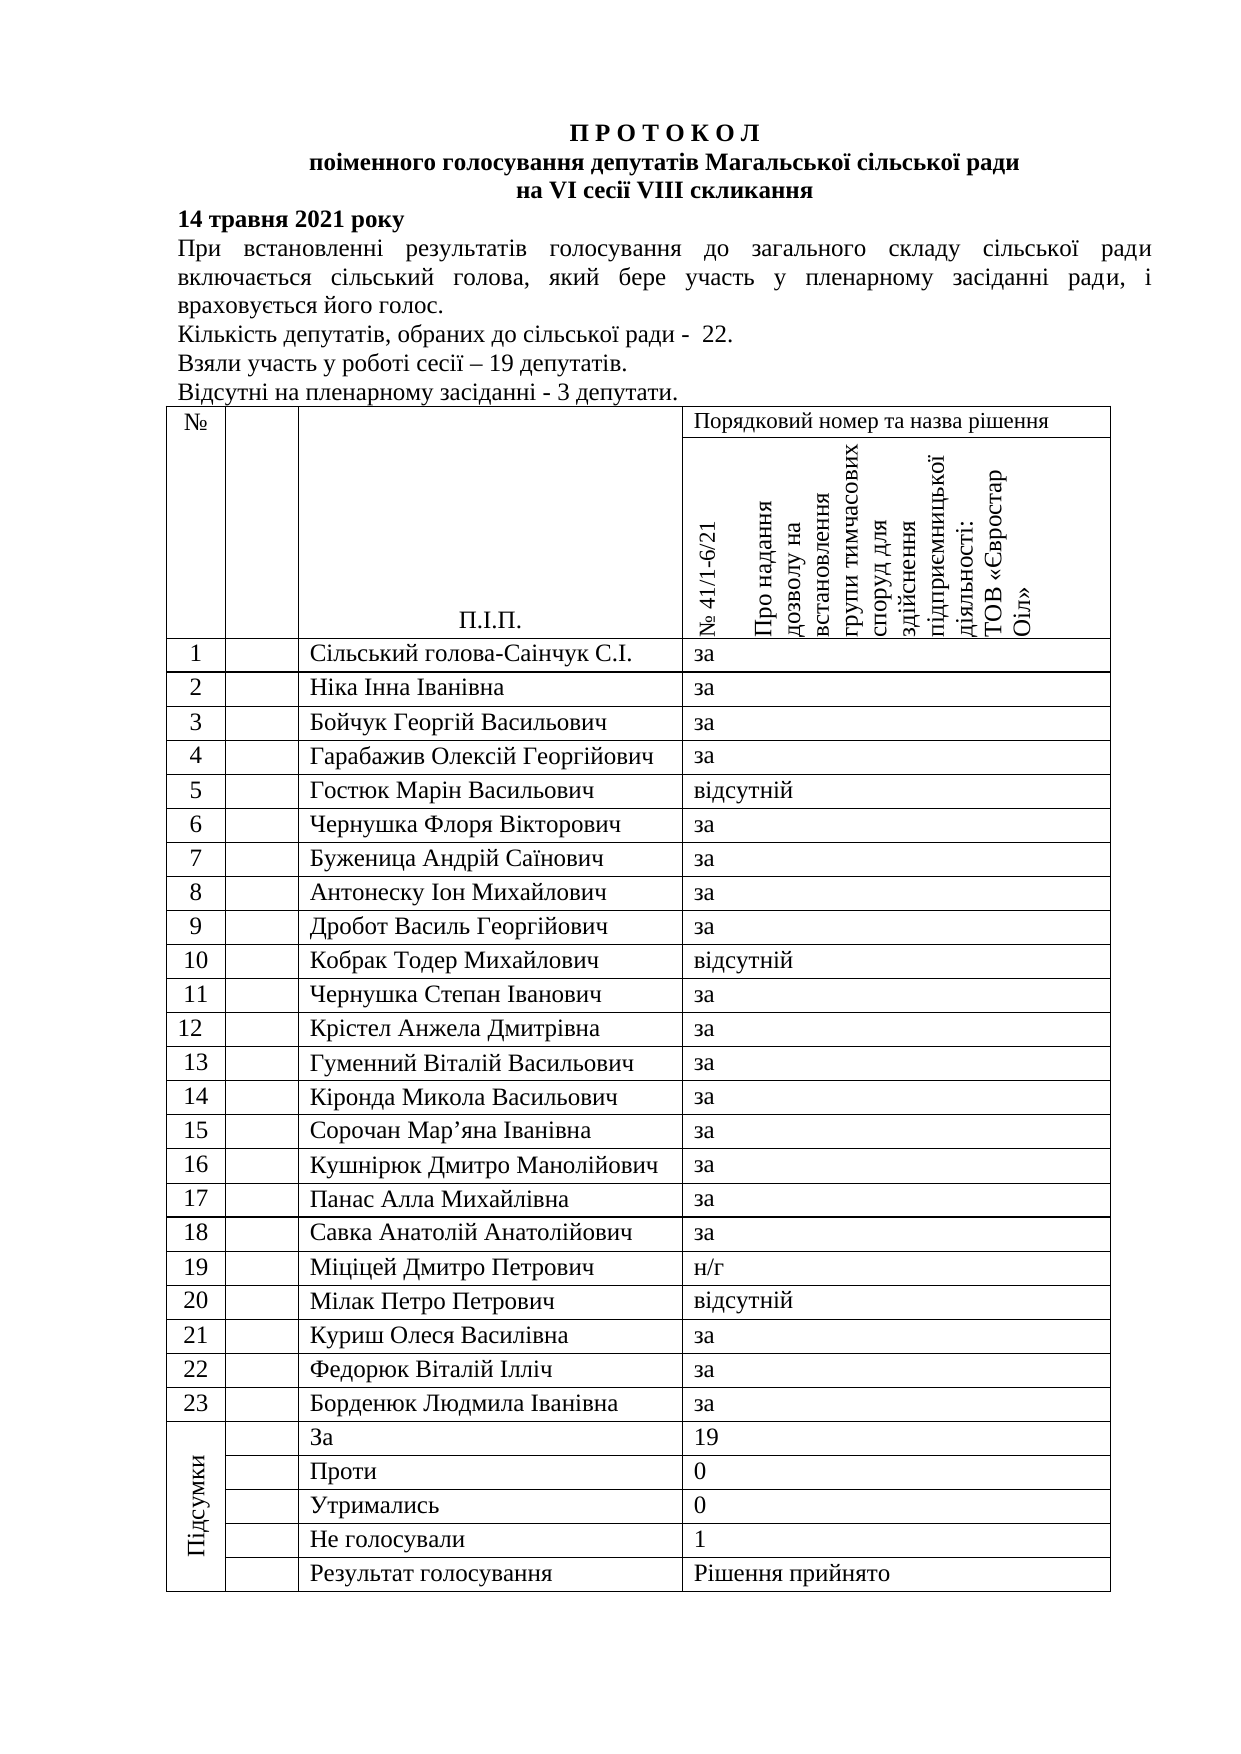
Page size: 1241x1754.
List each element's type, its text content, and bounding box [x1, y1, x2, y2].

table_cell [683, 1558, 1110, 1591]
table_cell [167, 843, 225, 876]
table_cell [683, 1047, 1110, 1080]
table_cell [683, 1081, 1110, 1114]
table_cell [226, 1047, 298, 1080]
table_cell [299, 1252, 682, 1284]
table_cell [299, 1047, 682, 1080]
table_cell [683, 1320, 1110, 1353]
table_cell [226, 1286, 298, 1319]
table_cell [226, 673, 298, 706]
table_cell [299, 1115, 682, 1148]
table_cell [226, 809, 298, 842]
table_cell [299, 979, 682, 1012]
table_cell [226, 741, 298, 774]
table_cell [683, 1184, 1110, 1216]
text на VІ сесії VІІI скликання [177, 176, 1152, 204]
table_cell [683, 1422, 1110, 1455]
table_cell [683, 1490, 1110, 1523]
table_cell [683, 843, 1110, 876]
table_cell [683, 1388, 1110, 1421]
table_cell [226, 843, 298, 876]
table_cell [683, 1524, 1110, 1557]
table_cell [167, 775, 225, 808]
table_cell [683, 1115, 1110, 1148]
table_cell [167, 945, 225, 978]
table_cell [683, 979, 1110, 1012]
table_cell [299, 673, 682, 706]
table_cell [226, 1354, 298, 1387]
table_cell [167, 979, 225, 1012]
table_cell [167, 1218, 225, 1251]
text При встановленні результатів голосування до загального складу сільської ради включається сільський голова, який бере участь у пленарному засіданні ради, і враховується його голос. [177, 233, 1152, 319]
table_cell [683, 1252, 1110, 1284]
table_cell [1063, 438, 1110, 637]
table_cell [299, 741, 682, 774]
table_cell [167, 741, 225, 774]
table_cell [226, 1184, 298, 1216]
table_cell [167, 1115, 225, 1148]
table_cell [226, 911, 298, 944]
text поіменного голосування депутатів Магальської сільської ради [177, 147, 1152, 176]
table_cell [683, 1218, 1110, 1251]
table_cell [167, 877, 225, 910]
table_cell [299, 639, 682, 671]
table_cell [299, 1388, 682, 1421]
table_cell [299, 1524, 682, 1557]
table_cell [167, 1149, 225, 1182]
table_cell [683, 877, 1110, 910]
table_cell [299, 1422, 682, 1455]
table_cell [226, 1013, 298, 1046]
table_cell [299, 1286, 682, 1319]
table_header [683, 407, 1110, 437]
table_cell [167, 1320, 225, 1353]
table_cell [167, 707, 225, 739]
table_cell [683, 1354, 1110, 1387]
text Відсутні на пленарному засіданні - 3 депутати. [177, 377, 1152, 406]
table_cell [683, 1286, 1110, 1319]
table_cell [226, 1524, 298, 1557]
text 14 травня 2021 року [177, 204, 1152, 233]
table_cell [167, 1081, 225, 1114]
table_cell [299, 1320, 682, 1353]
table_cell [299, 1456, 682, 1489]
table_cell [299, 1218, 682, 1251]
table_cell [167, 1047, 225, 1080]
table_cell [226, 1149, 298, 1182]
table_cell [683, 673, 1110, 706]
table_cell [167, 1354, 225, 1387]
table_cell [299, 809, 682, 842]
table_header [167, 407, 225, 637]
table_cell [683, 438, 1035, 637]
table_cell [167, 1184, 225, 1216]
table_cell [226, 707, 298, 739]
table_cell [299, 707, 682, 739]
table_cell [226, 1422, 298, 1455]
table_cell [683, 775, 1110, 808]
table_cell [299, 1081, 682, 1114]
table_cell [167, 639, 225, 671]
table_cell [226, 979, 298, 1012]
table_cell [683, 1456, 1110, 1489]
text Взяли участь у роботі сесії – 19 депутатів. [177, 348, 1152, 377]
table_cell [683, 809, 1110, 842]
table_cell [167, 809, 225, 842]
text Кількість депутатів, обраних до сільської ради - 22. [177, 319, 1152, 348]
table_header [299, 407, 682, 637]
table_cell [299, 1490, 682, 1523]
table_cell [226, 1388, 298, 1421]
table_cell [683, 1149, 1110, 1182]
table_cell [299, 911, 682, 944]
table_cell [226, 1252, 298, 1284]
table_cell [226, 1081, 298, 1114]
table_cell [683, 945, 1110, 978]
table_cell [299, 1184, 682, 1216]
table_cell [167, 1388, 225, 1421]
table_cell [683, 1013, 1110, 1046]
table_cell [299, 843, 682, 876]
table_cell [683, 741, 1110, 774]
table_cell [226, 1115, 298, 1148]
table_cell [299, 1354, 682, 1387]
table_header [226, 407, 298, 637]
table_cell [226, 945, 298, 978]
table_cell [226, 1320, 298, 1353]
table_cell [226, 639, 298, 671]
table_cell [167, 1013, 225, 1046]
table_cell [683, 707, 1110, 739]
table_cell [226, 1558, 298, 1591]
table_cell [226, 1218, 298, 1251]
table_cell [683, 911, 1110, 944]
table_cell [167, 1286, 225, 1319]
text П Р О Т О К О Л [177, 118, 1152, 147]
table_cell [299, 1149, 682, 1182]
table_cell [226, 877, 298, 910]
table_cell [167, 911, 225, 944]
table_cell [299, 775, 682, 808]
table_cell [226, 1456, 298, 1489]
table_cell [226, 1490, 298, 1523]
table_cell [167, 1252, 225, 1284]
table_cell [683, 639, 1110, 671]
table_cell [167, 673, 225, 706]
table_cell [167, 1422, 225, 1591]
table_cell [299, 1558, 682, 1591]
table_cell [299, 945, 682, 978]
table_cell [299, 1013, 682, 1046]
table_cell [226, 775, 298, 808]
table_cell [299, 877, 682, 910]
